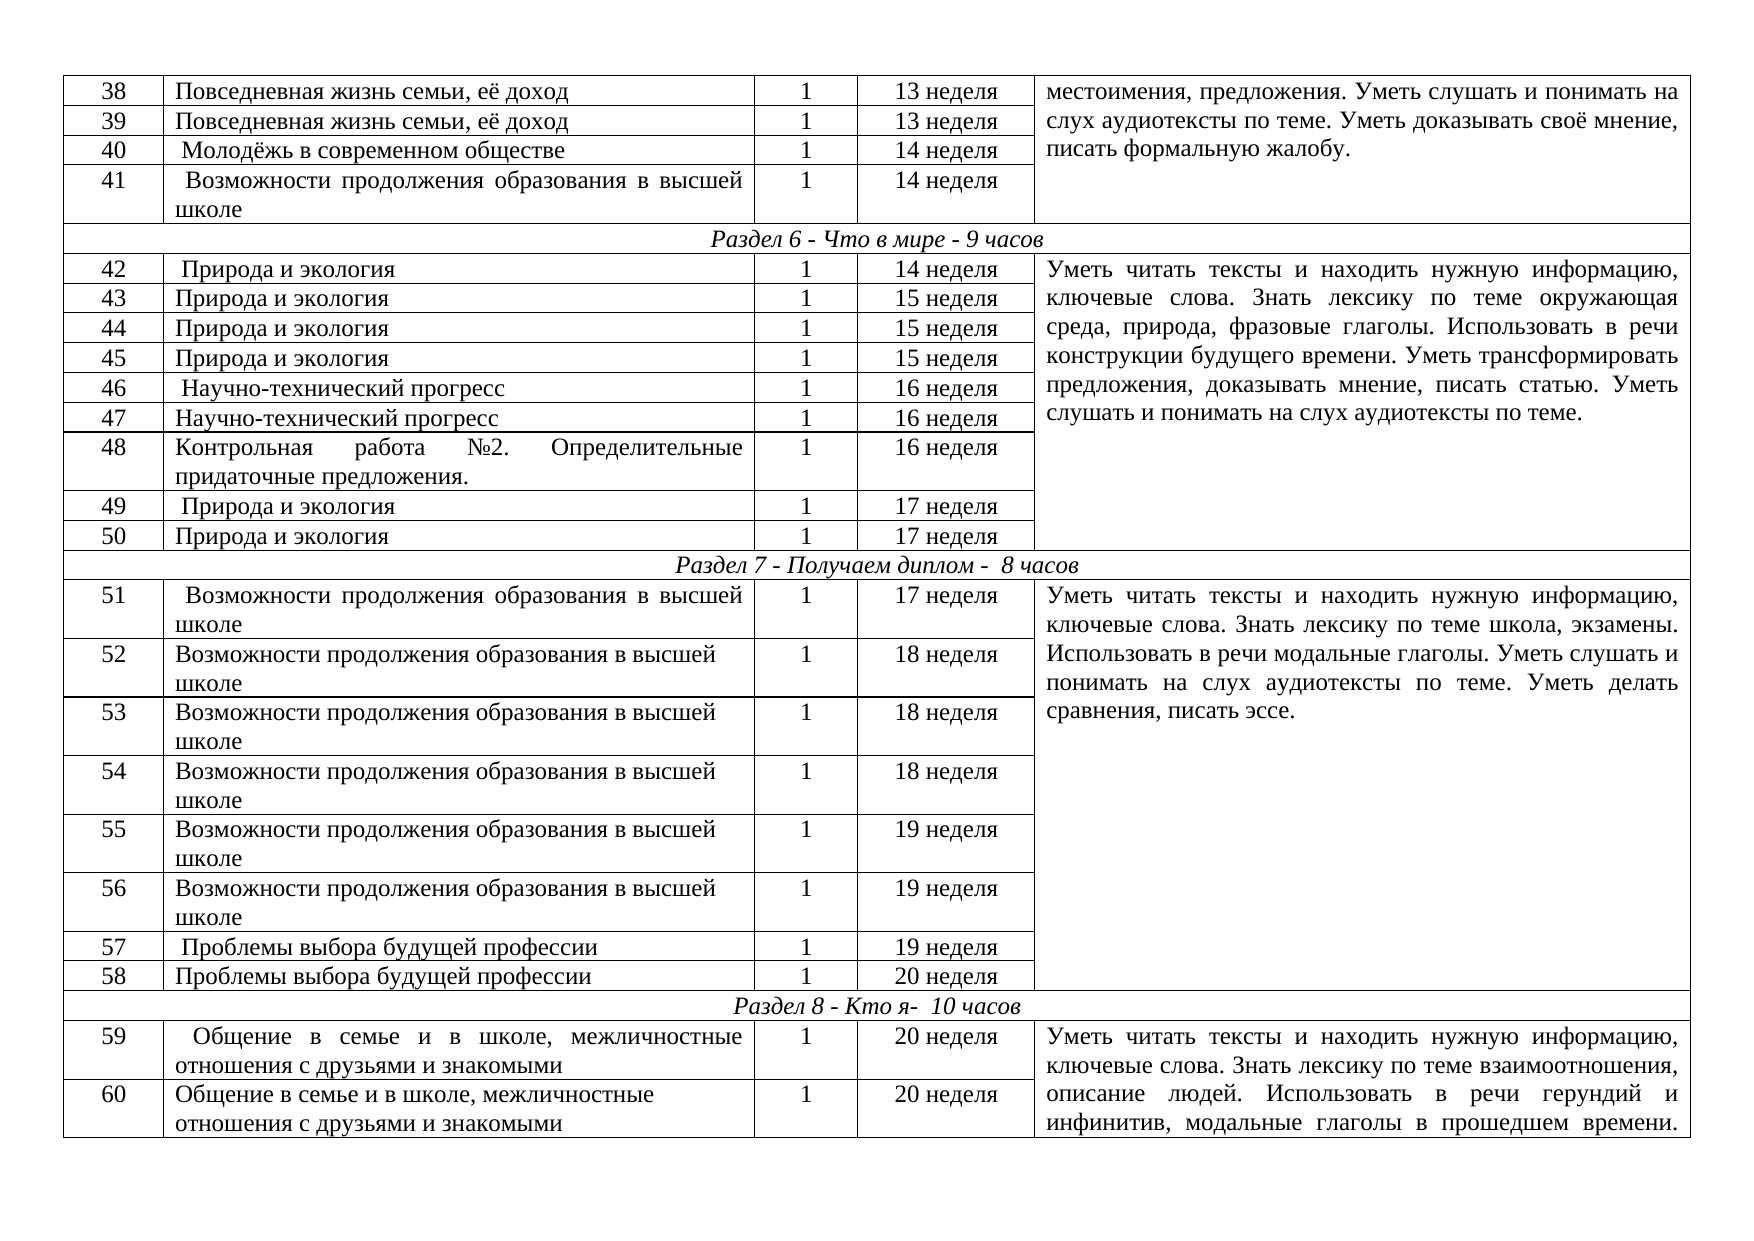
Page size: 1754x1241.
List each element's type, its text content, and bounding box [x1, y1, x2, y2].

table_cell 20 неделя [858, 1080, 1034, 1137]
table_cell 16 неделя [858, 403, 1034, 431]
table_cell 13 неделя [858, 76, 1034, 105]
table_cell 16 неделя [858, 373, 1034, 402]
table_cell 53 [64, 698, 163, 755]
table_cell Природа и экология [164, 343, 754, 372]
table_cell 1 [755, 373, 857, 402]
table_cell Раздел 8 - Кто я- 10 часов [64, 991, 1690, 1020]
table_cell Раздел 7 - Получаем диплом - 8 часов [64, 551, 1690, 579]
table_cell 43 [64, 284, 163, 312]
table_cell 50 [64, 521, 163, 549]
table_cell 1 [755, 639, 857, 696]
table_cell 1 [755, 698, 857, 755]
table_cell 19 неделя [858, 815, 1034, 872]
table_cell 15 неделя [858, 284, 1034, 312]
table_cell 41 [64, 165, 163, 223]
table_cell 14 неделя [858, 136, 1034, 164]
table_cell 1 [755, 254, 857, 282]
table_cell 17 неделя [858, 491, 1034, 520]
table_cell 42 [64, 254, 163, 282]
table_cell 1 [755, 961, 857, 990]
table_cell 14 неделя [858, 165, 1034, 223]
table_cell 1 [755, 343, 857, 372]
table_cell Возможности продолжения образования в высшей школе [164, 815, 754, 872]
table_cell 15 неделя [858, 313, 1034, 342]
table_cell 1 [755, 284, 857, 312]
table_cell 1 [755, 756, 857, 813]
table_cell Раздел 6 - Что в мире - 9 часов [64, 224, 1690, 253]
table_cell Уметь читать тексты и находить нужную информацию, ключевые слова. Знать лексику по теме окружающая среда, природа, фразовые глаголы. Использовать в речи конструкции будущего времени. Уметь трансформировать предложения, доказывать мнение, писать статью. Уметь слушать и понимать на слух аудиотексты по теме. [1035, 254, 1690, 549]
table_cell 18 неделя [858, 756, 1034, 813]
table_cell 49 [64, 491, 163, 520]
table_cell 38 [64, 76, 163, 105]
table_cell 51 [64, 580, 163, 638]
table_cell 1 [755, 932, 857, 960]
table_cell Возможности продолжения образования в высшей школе [164, 639, 754, 696]
table_cell Повседневная жизнь семьи, её доход [164, 106, 754, 134]
table_cell Молодёжь в современном обществе [164, 136, 754, 164]
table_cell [164, 1021, 754, 1078]
table_cell Проблемы выбора будущей профессии [164, 961, 754, 990]
table_cell Природа и экология [164, 313, 754, 342]
table_cell Природа и экология [164, 491, 754, 520]
table_cell Возможности продолжения образования в высшей школе [164, 756, 754, 813]
table_cell 40 [64, 136, 163, 164]
table_cell 47 [64, 403, 163, 431]
table_cell 46 [64, 373, 163, 402]
table_cell 55 [64, 815, 163, 872]
table_cell 1 [755, 76, 857, 105]
table_cell 57 [64, 932, 163, 960]
table_cell 59 [64, 1021, 163, 1078]
table_cell 1 [755, 165, 857, 223]
table_cell 19 неделя [858, 873, 1034, 931]
table_cell 60 [64, 1080, 163, 1137]
table_cell Проблемы выбора будущей профессии [164, 932, 754, 960]
table_cell 20 неделя [858, 961, 1034, 990]
table_cell 1 [755, 873, 857, 931]
table_cell 1 [755, 313, 857, 342]
table_cell 15 неделя [858, 343, 1034, 372]
table_cell 48 [64, 433, 163, 490]
table_cell 18 неделя [858, 639, 1034, 696]
table_cell 1 [755, 815, 857, 872]
table_cell Контрольная работа №2. Определительные придаточные предложения. [164, 433, 754, 490]
table_cell 1 [755, 521, 857, 549]
table_cell Уметь читать тексты и находить нужную информацию, ключевые слова. Знать лексику по теме школа, экзамены. Использовать в речи модальные глаголы. Уметь слушать и понимать на слух аудиотексты по теме. Уметь делать сравнения, писать эссе. [1035, 580, 1690, 990]
table_cell 19 неделя [858, 932, 1034, 960]
table_cell 58 [64, 961, 163, 990]
table_cell 1 [755, 136, 857, 164]
table_cell Возможности продолжения образования в высшей школе [164, 165, 754, 223]
table_cell 17 неделя [858, 580, 1034, 638]
table_cell Научно-технический прогресс [164, 403, 754, 431]
table_cell 1 [755, 433, 857, 490]
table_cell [164, 76, 754, 105]
table_cell 13 неделя [858, 106, 1034, 134]
table_cell Возможности продолжения образования в высшей школе [164, 698, 754, 755]
table_cell 1 [755, 106, 857, 134]
table_cell 52 [64, 639, 163, 696]
table_cell Природа и экология [164, 521, 754, 549]
table_cell 44 [64, 313, 163, 342]
table_cell 1 [755, 491, 857, 520]
table_cell 18 неделя [858, 698, 1034, 755]
table_cell 1 [755, 580, 857, 638]
table_cell Возможности продолжения образования в высшей школе [164, 873, 754, 931]
table_cell 1 [755, 1021, 857, 1078]
table_cell 45 [64, 343, 163, 372]
table_cell 56 [64, 873, 163, 931]
table_cell 1 [755, 1080, 857, 1137]
table_cell 14 неделя [858, 254, 1034, 282]
table_cell Научно-технический прогресс [164, 373, 754, 402]
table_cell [164, 1080, 754, 1137]
table_cell 20 неделя [858, 1021, 1034, 1078]
table_cell Уметь читать тексты и находить нужную информацию, ключевые слова. Знать лексику по теме взаимоотношения, описание людей. Использовать в речи герундий и инфинитив, модальные глаголы в прошедшем времени. Уметь слушать и понимать на слух аудиотексты по теме. Уметь делать грамматические трансформации, описывать картины, выражать мнение, писать неформальное письмо. [1035, 1021, 1690, 1137]
table_cell Природа и экология [164, 284, 754, 312]
table_cell 39 [64, 106, 163, 134]
table_cell 1 [755, 403, 857, 431]
table_cell 17 неделя [858, 521, 1034, 549]
table_cell 16 неделя [858, 433, 1034, 490]
table_cell Возможности продолжения образования в высшей школе [164, 580, 754, 638]
table_cell Природа и экология [164, 254, 754, 282]
table_cell 54 [64, 756, 163, 813]
